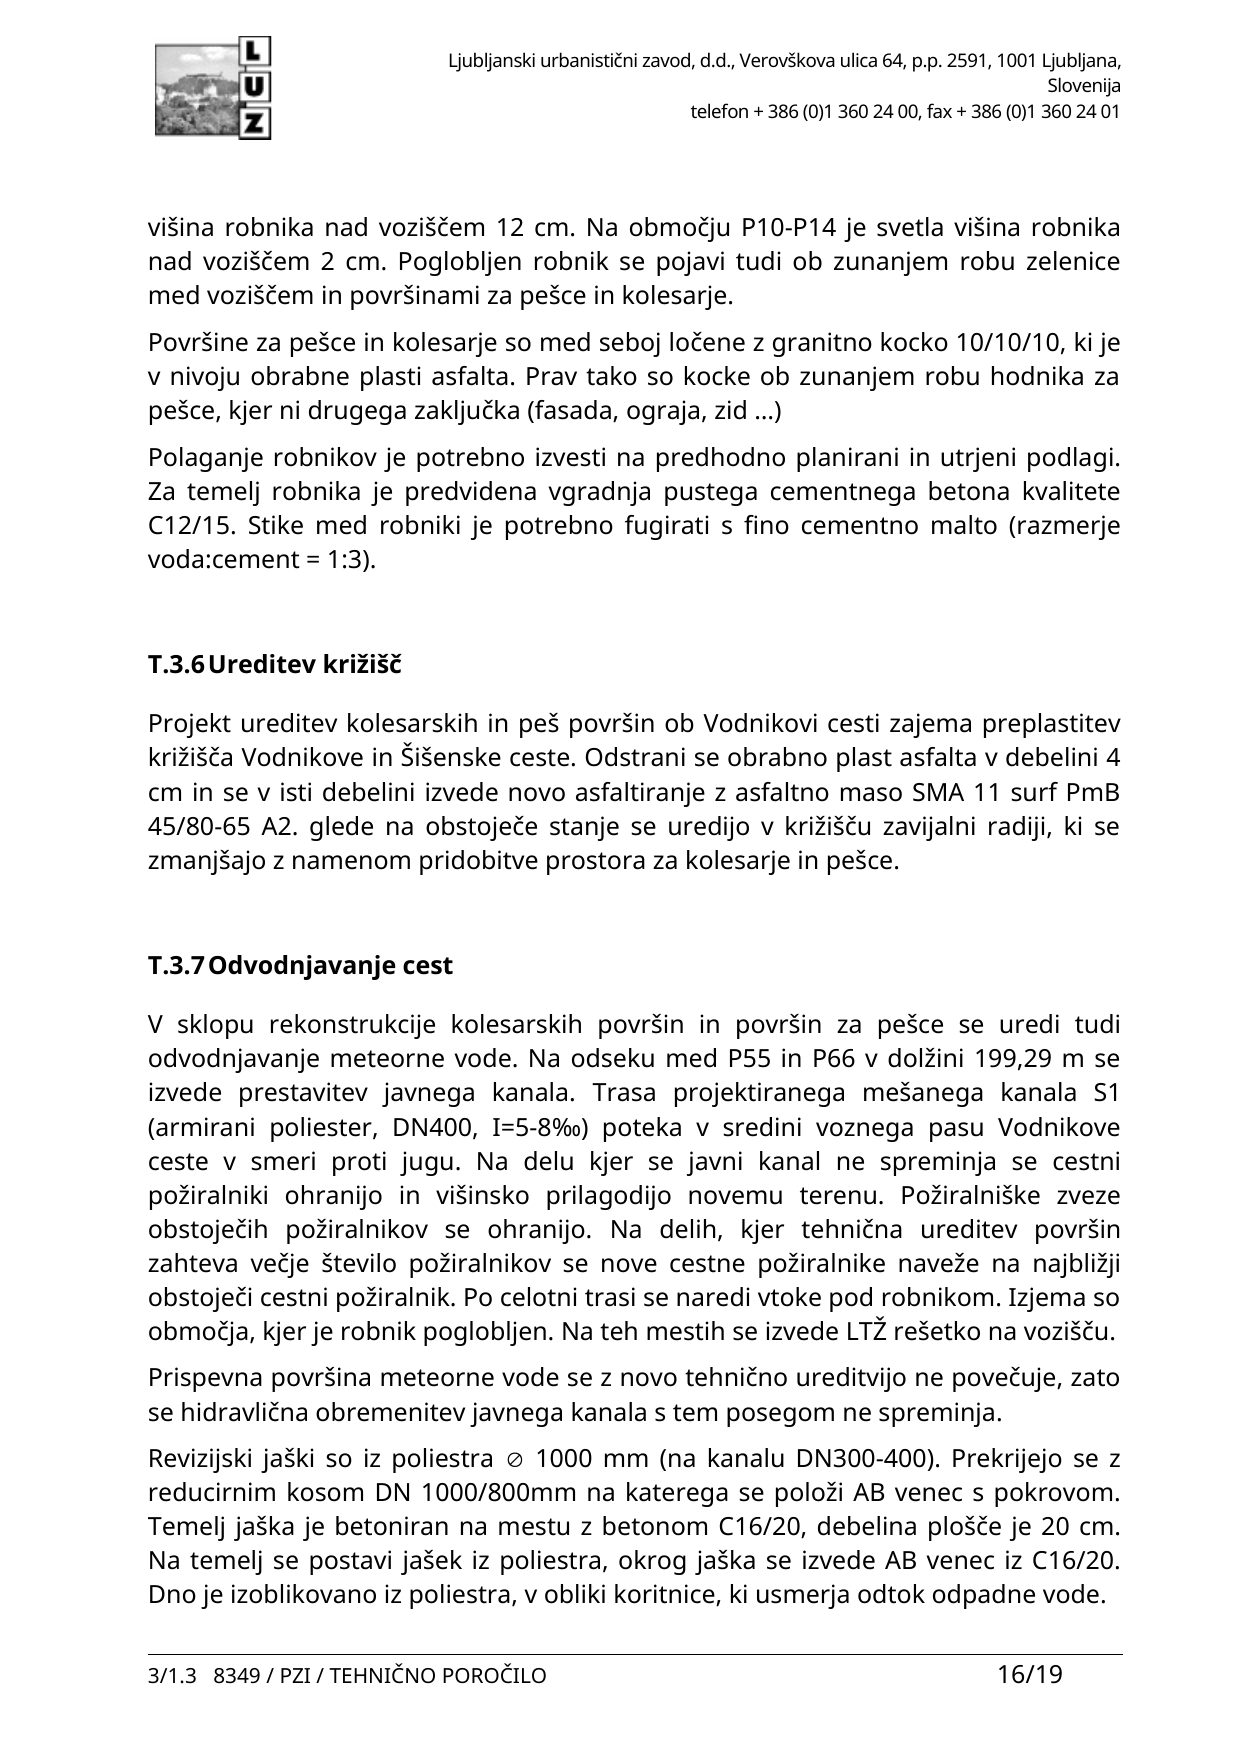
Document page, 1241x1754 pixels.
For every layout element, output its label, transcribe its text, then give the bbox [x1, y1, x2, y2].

text V sklopu rekonstrukcije kolesarskih površin in površin za pešce se uredi tudi odvodnjavanje meteorne vode. Na odseku med P55 in P66 v dolžini 199,29 m se izvede prestavitev javnega kanala. Trasa projektiranega mešanega kanala S1 (armirani poliester, DN400, I=5-8‰) poteka v sredini voznega pasu Vodnikove ceste v smeri proti jugu. Na delu kjer se javni kanal ne spreminja se cestni požiralniki ohranijo in višinsko prilagodijo novemu terenu. Požiralniške zveze obstoječih požiralnikov se ohranijo. Na delih, kjer tehnična ureditev površin zahteva večje število požiralnikov se nove cestne požiralnike naveže na najbližji obstoječi cestni požiralnik. Po celotni trasi se naredi vtoke pod robnikom. Izjema so območja, kjer je robnik poglobljen. Na teh mestih se izvede LTŽ rešetko na vozišču. [148, 1007, 1122, 1348]
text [148, 210, 1122, 312]
text Revizijski jaški so iz poliestra 1000 mm (na kanalu DN300-400). Prekrijejo se z reducirnim kosom DN 1000/800mm na katerega se položi AB venec s pokrovom. Temelj jaška je betoniran na mestu z betonom C16/20, debelina plošče je 20 cm. Na temelj se postavi jašek iz poliestra, okrog jaška se izvede AB venec iz C16/20. Dno je izoblikovano iz poliestra, v obliki koritnice, ki usmerja odtok odpadne vode. [148, 1441, 1122, 1611]
text Projekt ureditev kolesarskih in peš površin ob Vodnikovi cesti zajema preplastitev križišča Vodnikove in Šišenske ceste. Odstrani se obrabno plast asfalta v debelini 4 cm in se v isti debelini izvede novo asfaltiranje z asfaltno maso SMA 11 surf PmB 45/80-65 A2. glede na obstoječe stanje se uredijo v križišču zavijalni radiji, ki se zmanjšajo z namenom pridobitve prostora za kolesarje in pešce. [148, 706, 1122, 876]
subtitle Odvodnjavanje cest [148, 948, 1122, 982]
text Površine za pešce in kolesarje so med seboj ločene z granitno kocko 10/10/10, ki je v nivoju obrabne plasti asfalta. Prav tako so kocke ob zunanjem robu hodnika za pešce, kjer ni drugega zaključka (fasada, ograja, zid …) [148, 324, 1122, 427]
text Prispevna površina meteorne vode se z novo tehnično ureditvijo ne povečuje, zato se hidravlična obremenitev javnega kanala s tem posegom ne spreminja. [148, 1360, 1122, 1428]
text Polaganje robnikov je potrebno izvesti na predhodno planirani in utrjeni podlagi. Za temelj robnika je predvidena vgradnja pustega cementnega betona kvalitete C12/15. Stike med robniki je potrebno fugirati s fino cementno malto (razmerje voda:cement = 1:3). [148, 439, 1122, 575]
subtitle Ureditev križišč [148, 647, 1122, 681]
